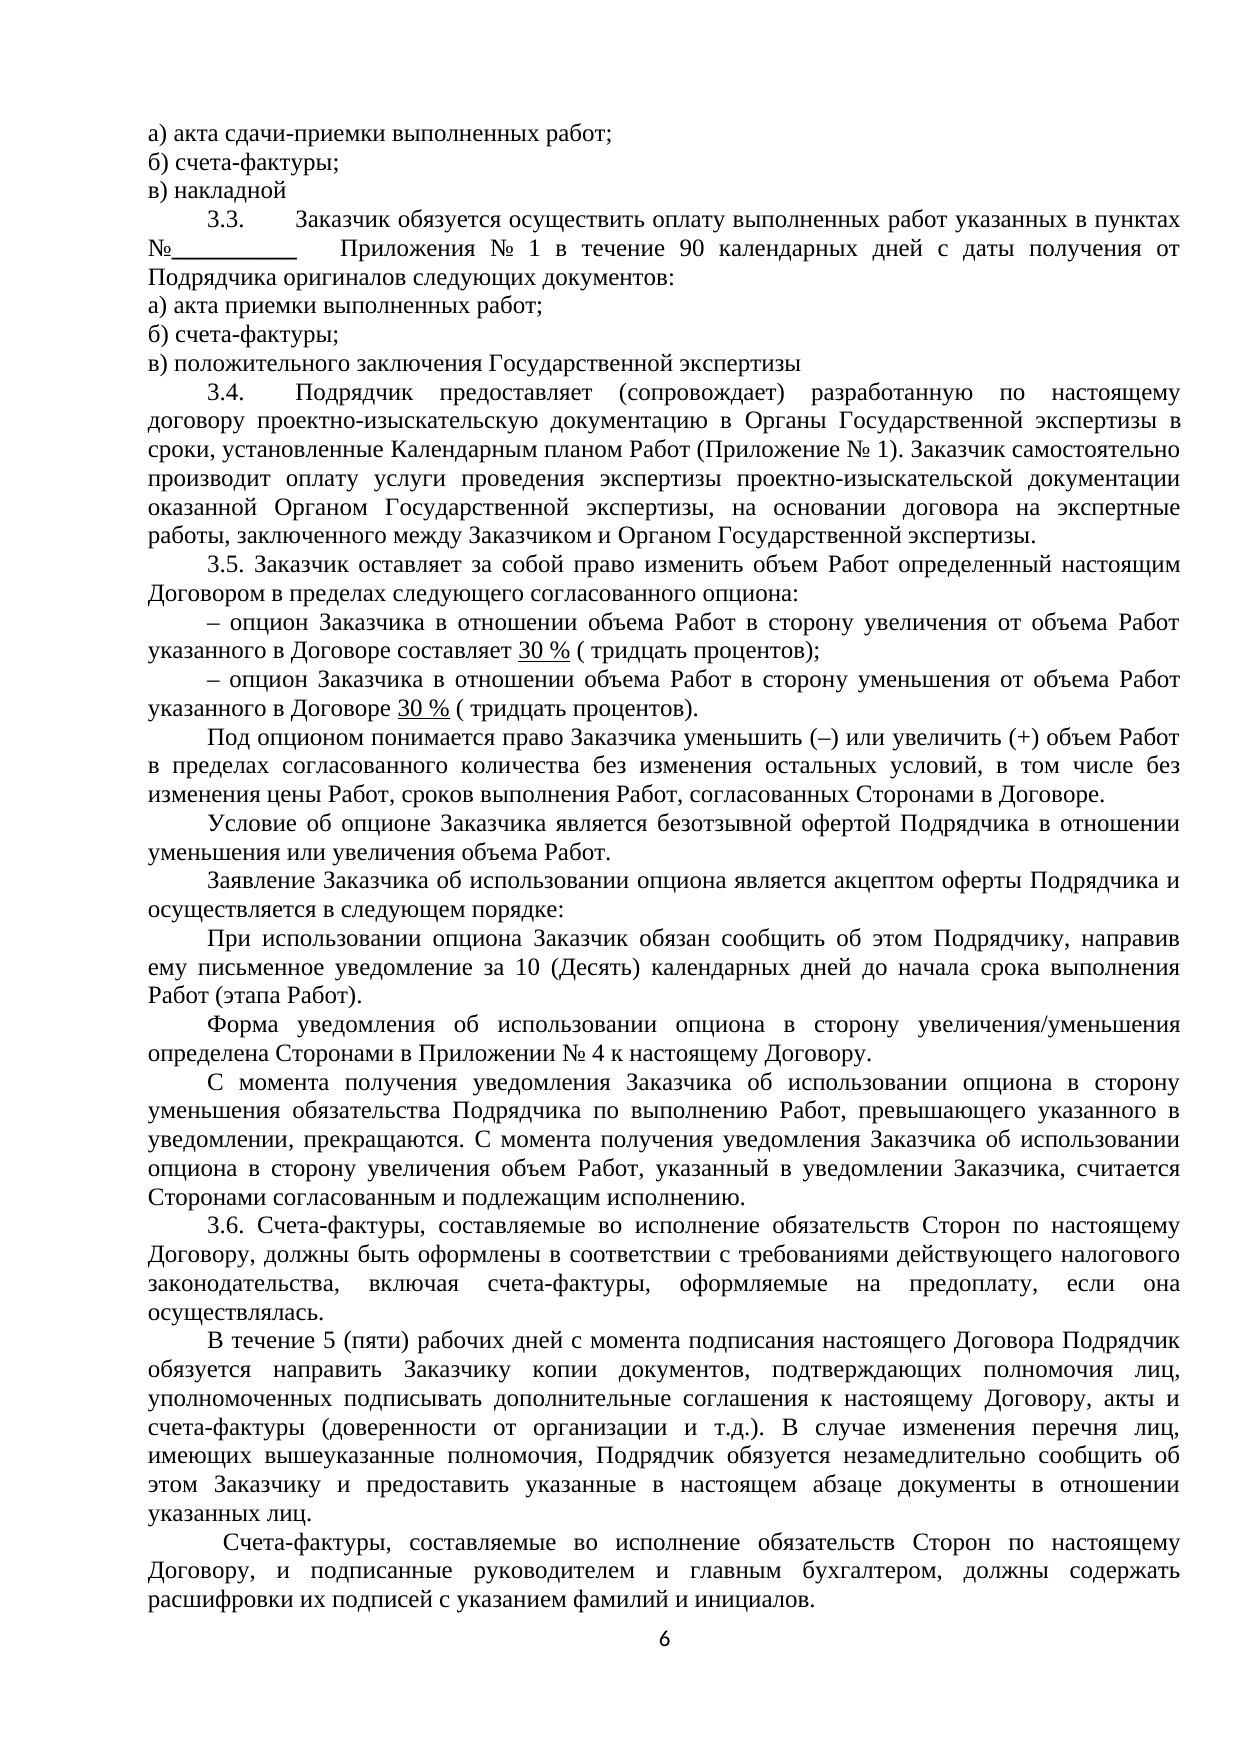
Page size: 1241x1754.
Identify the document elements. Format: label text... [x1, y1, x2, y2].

text Счета-фактуры, составляемые во исполнение обязательств Сторон по настоящему Договору, и подписанные руководителем и главным бухгалтером, должны содержать расшифровки их подписей с указанием фамилий и инициалов. [148, 1527, 1181, 1613]
list Подрядчик предоставляет (сопровождает) разработанную по настоящему договору проектно-изыскательскую документацию в Органы Государственной экспертизы в сроки, установленные Календарным планом Работ (Приложение № 1). Заказчик самостоятельно производит оплату услуги проведения экспертизы проектно-изыскательской документации оказанной Органом Государственной экспертизы, на основании договора на экспертные работы, заключенного между Заказчиком и Органом Государственной экспертизы. [148, 377, 1181, 549]
text – опцион Заказчика в отношении объема Работ в сторону уменьшения от объема Работ указанного в Договоре 30 % ( тридцать процентов). [148, 664, 1181, 722]
text 3.6. Счета-фактуры, составляемые во исполнение обязательств Сторон по настоящему Договору, должны быть оформлены в соответствии с требованиями действующего налогового законодательства, включая счета-фактуры, оформляемые на предоплату, если она осуществлялась. [148, 1211, 1181, 1326]
text Заявление Заказчика об использовании опциона является акцептом оферты Подрядчика и осуществляется в следующем порядке: [148, 866, 1181, 923]
text в) накладной [148, 176, 1181, 204]
text – опцион Заказчика в отношении объема Работ в сторону увеличения от объема Работ указанного в Договоре составляет 30 % ( тридцать процентов); [148, 607, 1181, 664]
text С момента получения уведомления Заказчика об использовании опциона в сторону уменьшения обязательства Подрядчика по выполнению Работ, превышающего указанного в уведомлении, прекращаются. С момента получения уведомления Заказчика об использовании опциона в сторону увеличения объем Работ, указанный в уведомлении Заказчика, считается Сторонами согласованным и подлежащим исполнению. [148, 1067, 1181, 1211]
text б) счета-фактуры; [148, 319, 1181, 348]
text 3.5. Заказчик оставляет за собой право изменить объем Работ определенный настоящим Договором в пределах следующего согласованного опциона: [148, 549, 1181, 607]
text в) положительного заключения Государственной экспертизы [148, 348, 1181, 377]
text Под опционом понимается право Заказчика уменьшить (–) или увеличить (+) объем Работ в пределах согласованного количества без изменения остальных условий, в том числе без изменения цены Работ, сроков выполнения Работ, согласованных Сторонами в Договоре. [148, 722, 1181, 808]
text При использовании опциона Заказчик обязан сообщить об этом Подрядчику, направив ему письменное уведомление за 10 (Десять) календарных дней до начала срока выполнения Работ (этапа Работ). [148, 923, 1181, 1009]
text а) акта приемки выполненных работ; [148, 291, 1181, 319]
text Форма уведомления об использовании опциона в сторону увеличения/уменьшения определена Сторонами в Приложении № 4 к настоящему Договору. [148, 1009, 1181, 1067]
text Условие об опционе Заказчика является безотзывной офертой Подрядчика в отношении уменьшения или увеличения объема Работ. [148, 808, 1181, 866]
list Заказчик обязуется осуществить оплату выполненных работ указанных в пунктах №__________ Приложения № 1 в течение 90 календарных дней с даты получения от Подрядчика оригиналов следующих документов: [148, 204, 1181, 291]
text а) акта сдачи-приемки выполненных работ; [148, 118, 1181, 147]
text б) счета-фактуры; [148, 147, 1181, 176]
text В течение 5 (пяти) рабочих дней с момента подписания настоящего Договора Подрядчик обязуется направить Заказчику копии документов, подтверждающих полномочия лиц, уполномоченных подписывать дополнительные соглашения к настоящему Договору, акты и счета-фактуры (доверенности от организации и т.д.). В случае изменения перечня лиц, имеющих вышеуказанные полномочия, Подрядчик обязуется незамедлительно сообщить об этом Заказчику и предоставить указанные в настоящем абзаце документы в отношении указанных лиц. [148, 1326, 1181, 1527]
